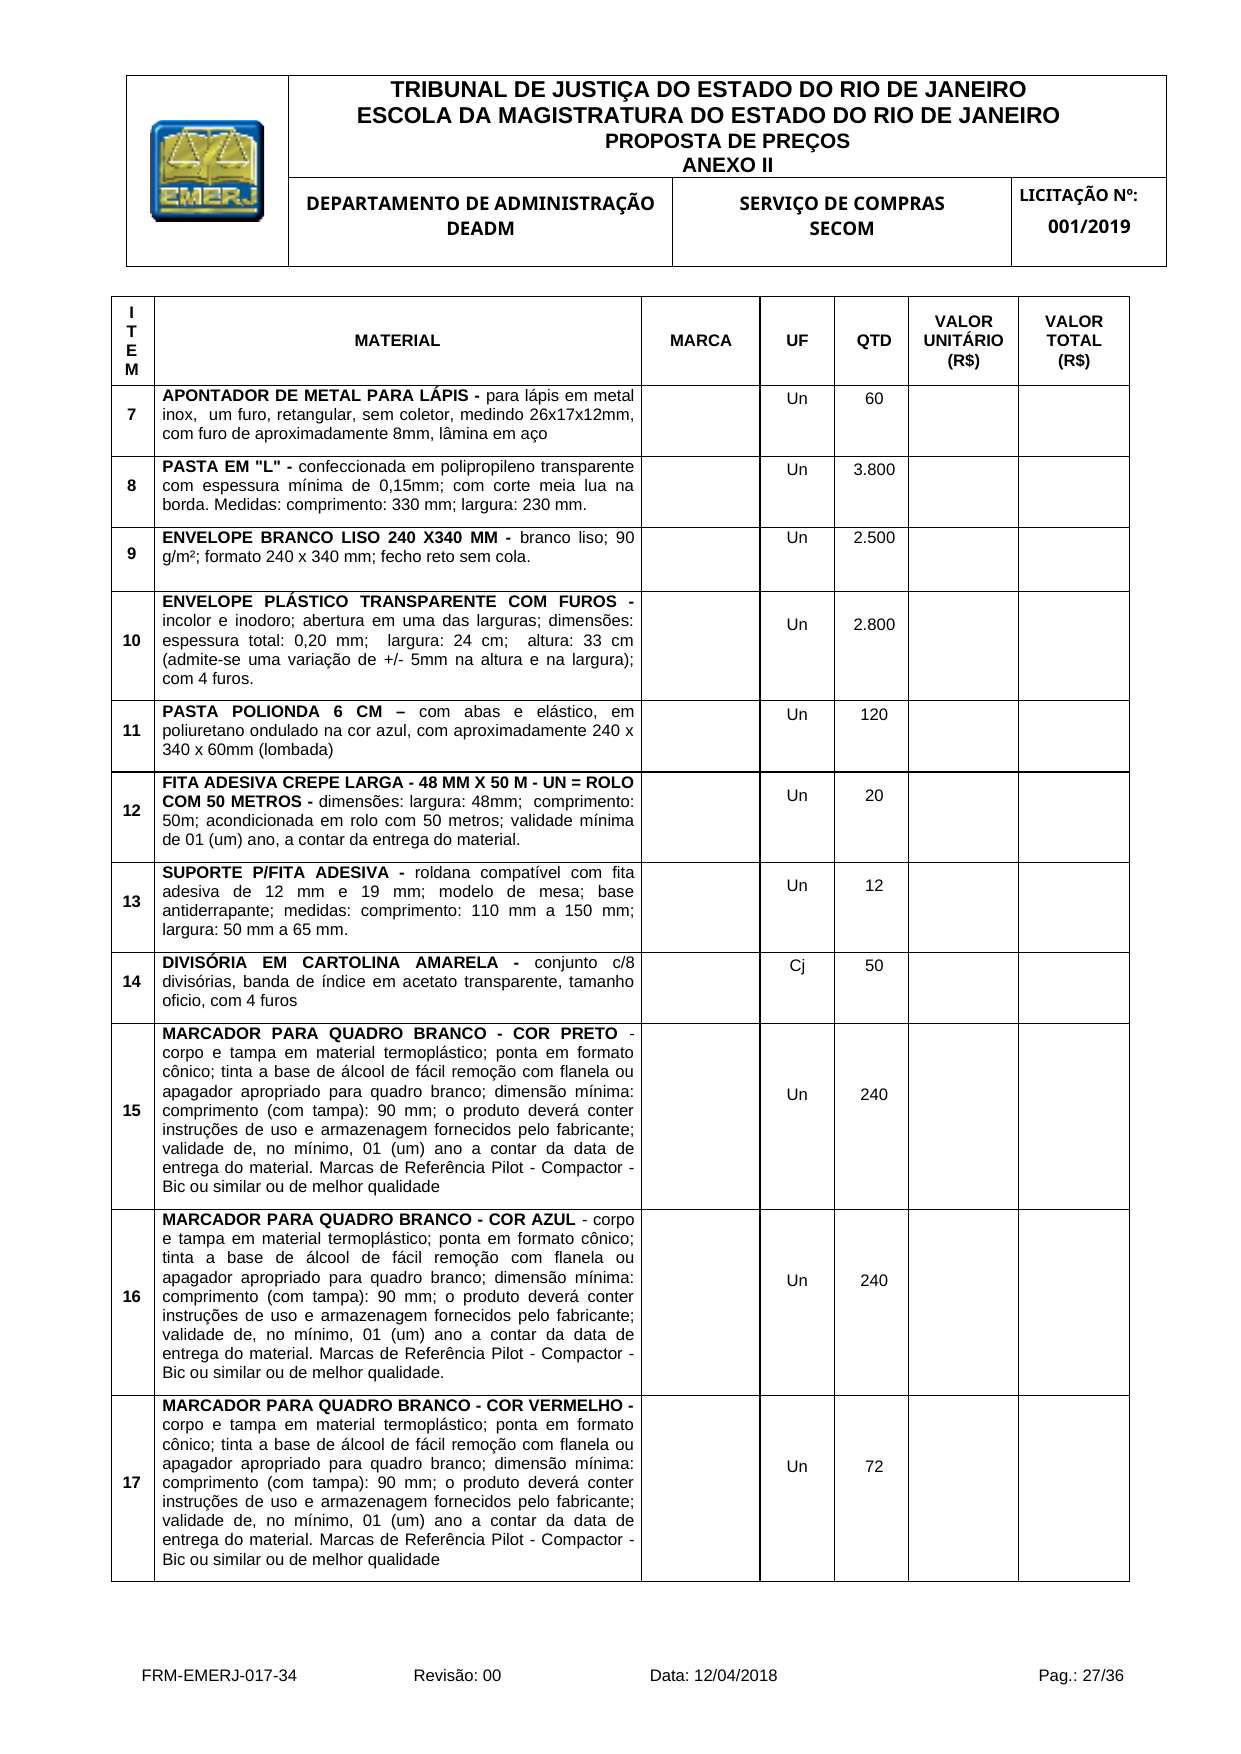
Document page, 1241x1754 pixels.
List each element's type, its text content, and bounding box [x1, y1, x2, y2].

table_header QTD [835, 297, 908, 384]
table_cell 13 [112, 863, 154, 952]
table_cell [642, 386, 759, 456]
table_cell Un [761, 1210, 834, 1395]
table_cell [909, 1210, 1018, 1395]
table_cell MARCADOR PARA QUADRO BRANCO - COR PRETO - corpo e tampa em material termoplástico; ponta em formato cônico; tinta a base de álcool de fácil remoção com flanela ou apagador apropriado para quadro branco; dimensão mínima: comprimento (com tampa): 90 mm; o produto deverá conter instruções de uso e armazenagem fornecidos pelo fabricante; validade de, no mínimo, 01 (um) ano a contar da data de entrega do material. Marcas de Referência Pilot - Compactor - Bic ou similar ou de melhor qualidade [155, 1024, 641, 1209]
table_cell DIVISÓRIA EM CARTOLINA AMARELA - conjunto c/8 divisórias, banda de índice em acetato transparente, tamanho oficio, com 4 furos [155, 953, 641, 1023]
table_cell [642, 592, 759, 700]
table_cell [909, 953, 1018, 1023]
table_cell Un [761, 592, 834, 700]
table_cell 16 [112, 1210, 154, 1395]
table_cell 10 [112, 592, 154, 700]
table_cell [642, 457, 759, 527]
table_cell 120 [835, 701, 908, 771]
table_cell Un [761, 773, 834, 862]
table_cell [1019, 1024, 1129, 1209]
table_header VALOR TOTAL (R$) [1019, 297, 1129, 384]
table_cell Un [761, 1024, 834, 1209]
table_cell 11 [112, 701, 154, 771]
table_cell 8 [112, 457, 154, 527]
table_cell [909, 592, 1018, 700]
table_cell [909, 457, 1018, 527]
table_cell [1019, 1396, 1129, 1581]
table_cell Un [761, 457, 834, 527]
table_header MARCA [642, 297, 759, 384]
table_cell [642, 953, 759, 1023]
table_cell [909, 863, 1018, 952]
table_cell [909, 528, 1018, 591]
table_cell 14 [112, 953, 154, 1023]
table_cell 9 [112, 528, 154, 591]
table_cell [1019, 457, 1129, 527]
table_cell [909, 386, 1018, 456]
table_header MATERIAL [155, 297, 641, 384]
table_cell 12 [835, 863, 908, 952]
table_cell 3.800 [835, 457, 908, 527]
table_cell [642, 1024, 759, 1209]
table_cell PASTA EM "L" - confeccionada em polipropileno transparente com espessura mínima de 0,15mm; com corte meia lua na borda. Medidas: comprimento: 330 mm; largura: 230 mm. [155, 457, 641, 527]
table_cell 12 [112, 773, 154, 862]
table_cell [1019, 701, 1129, 771]
table_cell 50 [835, 953, 908, 1023]
table_cell APONTADOR DE METAL PARA LÁPIS - para lápis em metal inox, um furo, retangular, sem coletor, medindo 26x17x12mm, com furo de aproximadamente 8mm, lâmina em aço [155, 386, 641, 456]
table_cell 15 [112, 1024, 154, 1209]
table_cell 72 [835, 1396, 908, 1581]
table_cell Un [761, 1396, 834, 1581]
table_cell [1019, 528, 1129, 591]
table_cell [909, 701, 1018, 771]
table_cell [642, 528, 759, 591]
table_header UF [761, 297, 834, 384]
table_cell PASTA POLIONDA 6 CM – com abas e elástico, em poliuretano ondulado na cor azul, com aproximadamente 240 x 340 x 60mm (lombada) [155, 701, 641, 771]
table_cell [642, 863, 759, 952]
table_cell 17 [112, 1396, 154, 1581]
table_cell ENVELOPE PLÁSTICO TRANSPARENTE COM FUROS - incolor e inodoro; abertura em uma das larguras; dimensões: espessura total: 0,20 mm; largura: 24 cm; altura: 33 cm (admite-se uma variação de +/- 5mm na altura e na largura); com 4 furos. [155, 592, 641, 700]
table_cell [1019, 773, 1129, 862]
table_cell 2.800 [835, 592, 908, 700]
table_cell [909, 773, 1018, 862]
table_cell Un [761, 386, 834, 456]
table_cell Un [761, 701, 834, 771]
table_cell 20 [835, 773, 908, 862]
table_cell [909, 1024, 1018, 1209]
table_cell [1019, 953, 1129, 1023]
table_cell 2.500 [835, 528, 908, 591]
table_cell [1019, 1210, 1129, 1395]
table_header I T E M [112, 297, 154, 384]
table_cell MARCADOR PARA QUADRO BRANCO - COR VERMELHO - corpo e tampa em material termoplástico; ponta em formato cônico; tinta a base de álcool de fácil remoção com flanela ou apagador apropriado para quadro branco; dimensão mínima: comprimento (com tampa): 90 mm; o produto deverá conter instruções de uso e armazenagem fornecidos pelo fabricante; validade de, no mínimo, 01 (um) ano a contar da data de entrega do material. Marcas de Referência Pilot - Compactor - Bic ou similar ou de melhor qualidade [155, 1396, 641, 1581]
table_cell [1019, 592, 1129, 700]
table_cell SUPORTE P/FITA ADESIVA - roldana compatível com fita adesiva de 12 mm e 19 mm; modelo de mesa; base antiderrapante; medidas: comprimento: 110 mm a 150 mm; largura: 50 mm a 65 mm. [155, 863, 641, 952]
table_cell [909, 1396, 1018, 1581]
table_cell [1019, 863, 1129, 952]
table_cell [642, 1210, 759, 1395]
table_cell Cj [761, 953, 834, 1023]
table_cell [1019, 386, 1129, 456]
table_header VALOR UNITÁRIO (R$) [909, 297, 1018, 384]
table_cell MARCADOR PARA QUADRO BRANCO - COR AZUL - corpo e tampa em material termoplástico; ponta em formato cônico; tinta a base de álcool de fácil remoção com flanela ou apagador apropriado para quadro branco; dimensão mínima: comprimento (com tampa): 90 mm; o produto deverá conter instruções de uso e armazenagem fornecidos pelo fabricante; validade de, no mínimo, 01 (um) ano a contar da data de entrega do material. Marcas de Referência Pilot - Compactor - Bic ou similar ou de melhor qualidade. [155, 1210, 641, 1395]
table_cell 240 [835, 1210, 908, 1395]
table_cell [642, 773, 759, 862]
table_cell Un [761, 863, 834, 952]
table_cell 7 [112, 386, 154, 456]
table_cell FITA ADESIVA CREPE LARGA - 48 MM X 50 M - UN = ROLO COM 50 METROS - dimensões: largura: 48mm; comprimento: 50m; acondicionada em rolo com 50 metros; validade mínima de 01 (um) ano, a contar da entrega do material. [155, 773, 641, 862]
picture [150, 120, 265, 222]
table_cell [642, 701, 759, 771]
table_cell 60 [835, 386, 908, 456]
table_cell Un [761, 528, 834, 591]
table_cell 240 [835, 1024, 908, 1209]
table_cell ENVELOPE BRANCO LISO 240 X340 MM - branco liso; 90 g/m²; formato 240 x 340 mm; fecho reto sem cola. [155, 528, 641, 591]
table_cell [642, 1396, 759, 1581]
